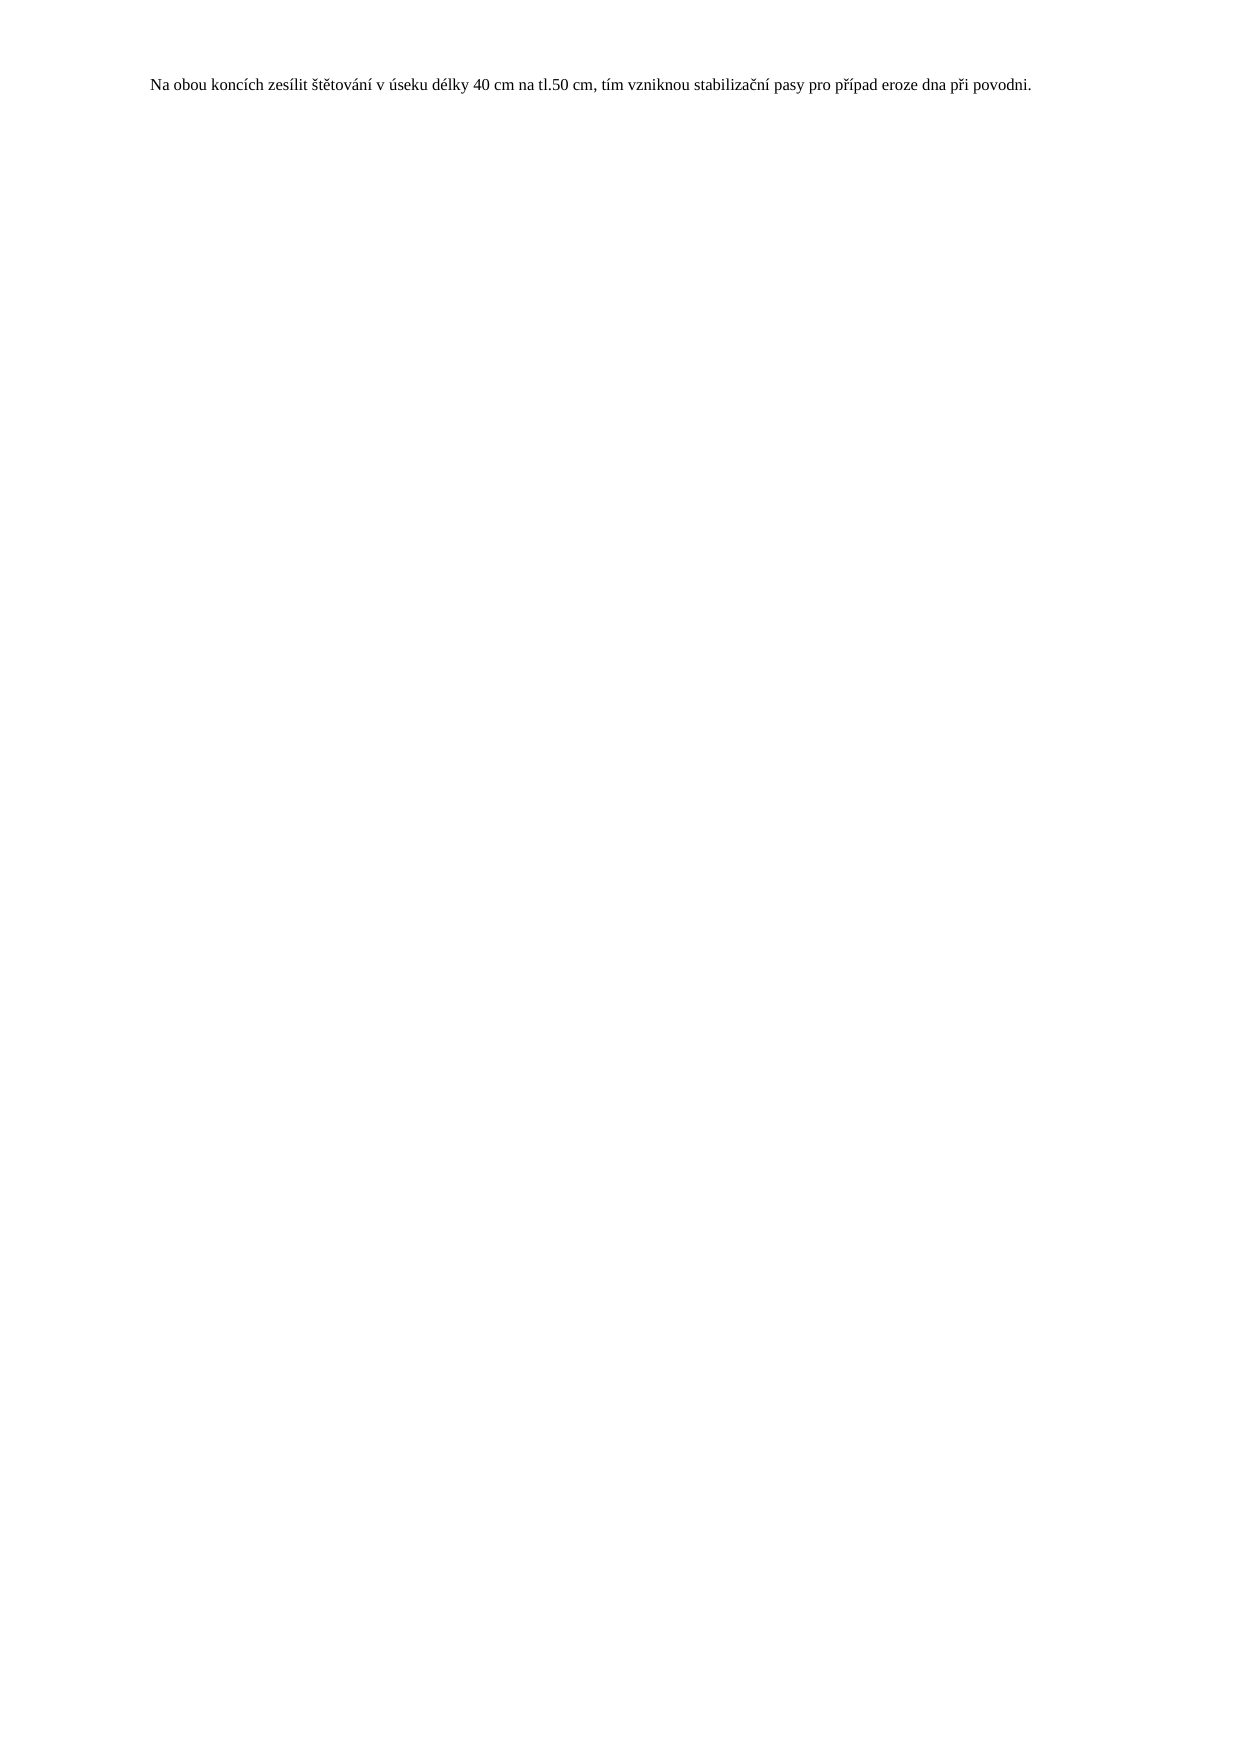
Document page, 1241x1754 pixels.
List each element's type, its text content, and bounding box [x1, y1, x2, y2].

text Na obou koncích zesílit štětování v úseku délky 40 cm na tl.50 cm, tím vzniknou stabilizační pasy pro případ eroze dna při povodni. [75, 75, 1165, 94]
